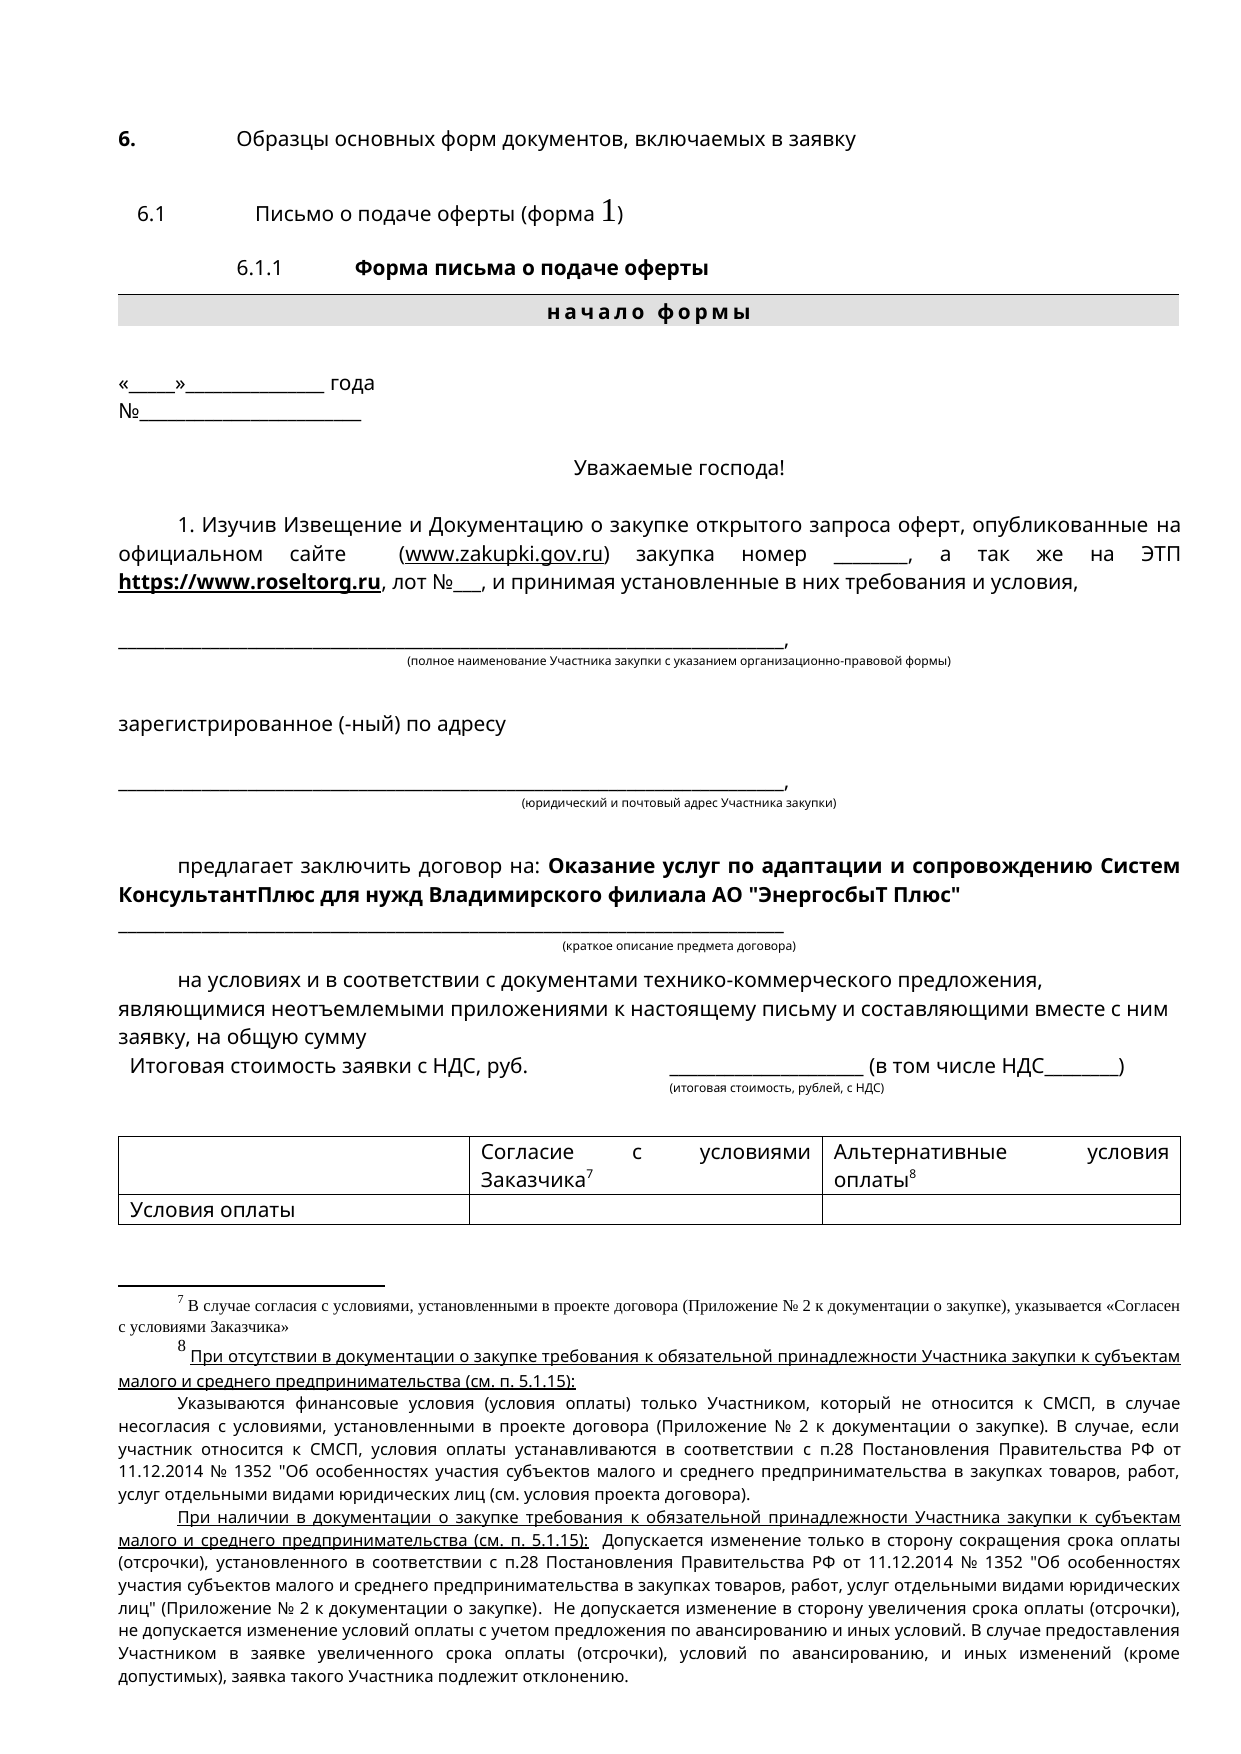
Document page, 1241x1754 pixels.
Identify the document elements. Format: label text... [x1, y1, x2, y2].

table_cell [823, 1195, 1180, 1223]
table_cell Условия оплаты [119, 1195, 469, 1223]
text Уважаемые господа! [118, 453, 1181, 482]
text ________________________________________________________________________ [118, 908, 1181, 937]
subtitle Письмо о подаче оферты (форма 1) [137, 190, 1181, 228]
text 1. Изучив Извещение и Документацию о закупке открытого запроса оферт, опубликованные на официальном сайте (www.zakupki.gov.ru) закупка номер ________, а так же на ЭТП https://www.roseltorg.ru, лот №___, и принимая установленные в них требования и условия, [118, 510, 1181, 596]
text на условиях и в соответствии с документами технико-коммерческого предложения, являющимися неотъемлемыми приложениями к настоящему письму и составляющими вместе с ним заявку, на общую сумму [118, 965, 1181, 1051]
list Форма письма о подаче оферты [236, 253, 1181, 282]
text зарегистрированное (-ный) по адресу [118, 709, 1181, 738]
table_header Альтернативные условия оплаты [823, 1137, 1180, 1194]
subtitle Образцы основных форм документов, включаемых в заявку [118, 124, 1181, 152]
table_cell [470, 1195, 822, 1223]
text (полное наименование Участника закупки с указанием организационно-правовой формы) [118, 653, 1181, 681]
text ________________________________________________________________________, [118, 624, 1181, 653]
text №________________________ [118, 397, 635, 425]
table_header Согласие с условиями Заказчика [470, 1137, 822, 1194]
text (юридический и почтовый адрес Участника закупки) [118, 795, 1181, 823]
text (краткое описание предмета договора) [118, 937, 1181, 965]
table_header [119, 1137, 469, 1194]
table_header Итоговая стоимость заявки с НДС, руб. [118, 1051, 658, 1108]
table_header _____________________ (в том числе НДС________) (итоговая стоимость, рублей, с НДС) [658, 1051, 1198, 1108]
text начало формы [118, 295, 1179, 326]
text предлагает заключить договор на: Оказание услуг по адаптации и сопровождению Систем КонсультантПлюс для нужд Владимирского филиала АО "ЭнергосбыТ Плюс" [118, 852, 1181, 908]
text «_____»_______________ года [118, 368, 635, 397]
text ________________________________________________________________________, [118, 766, 1181, 795]
